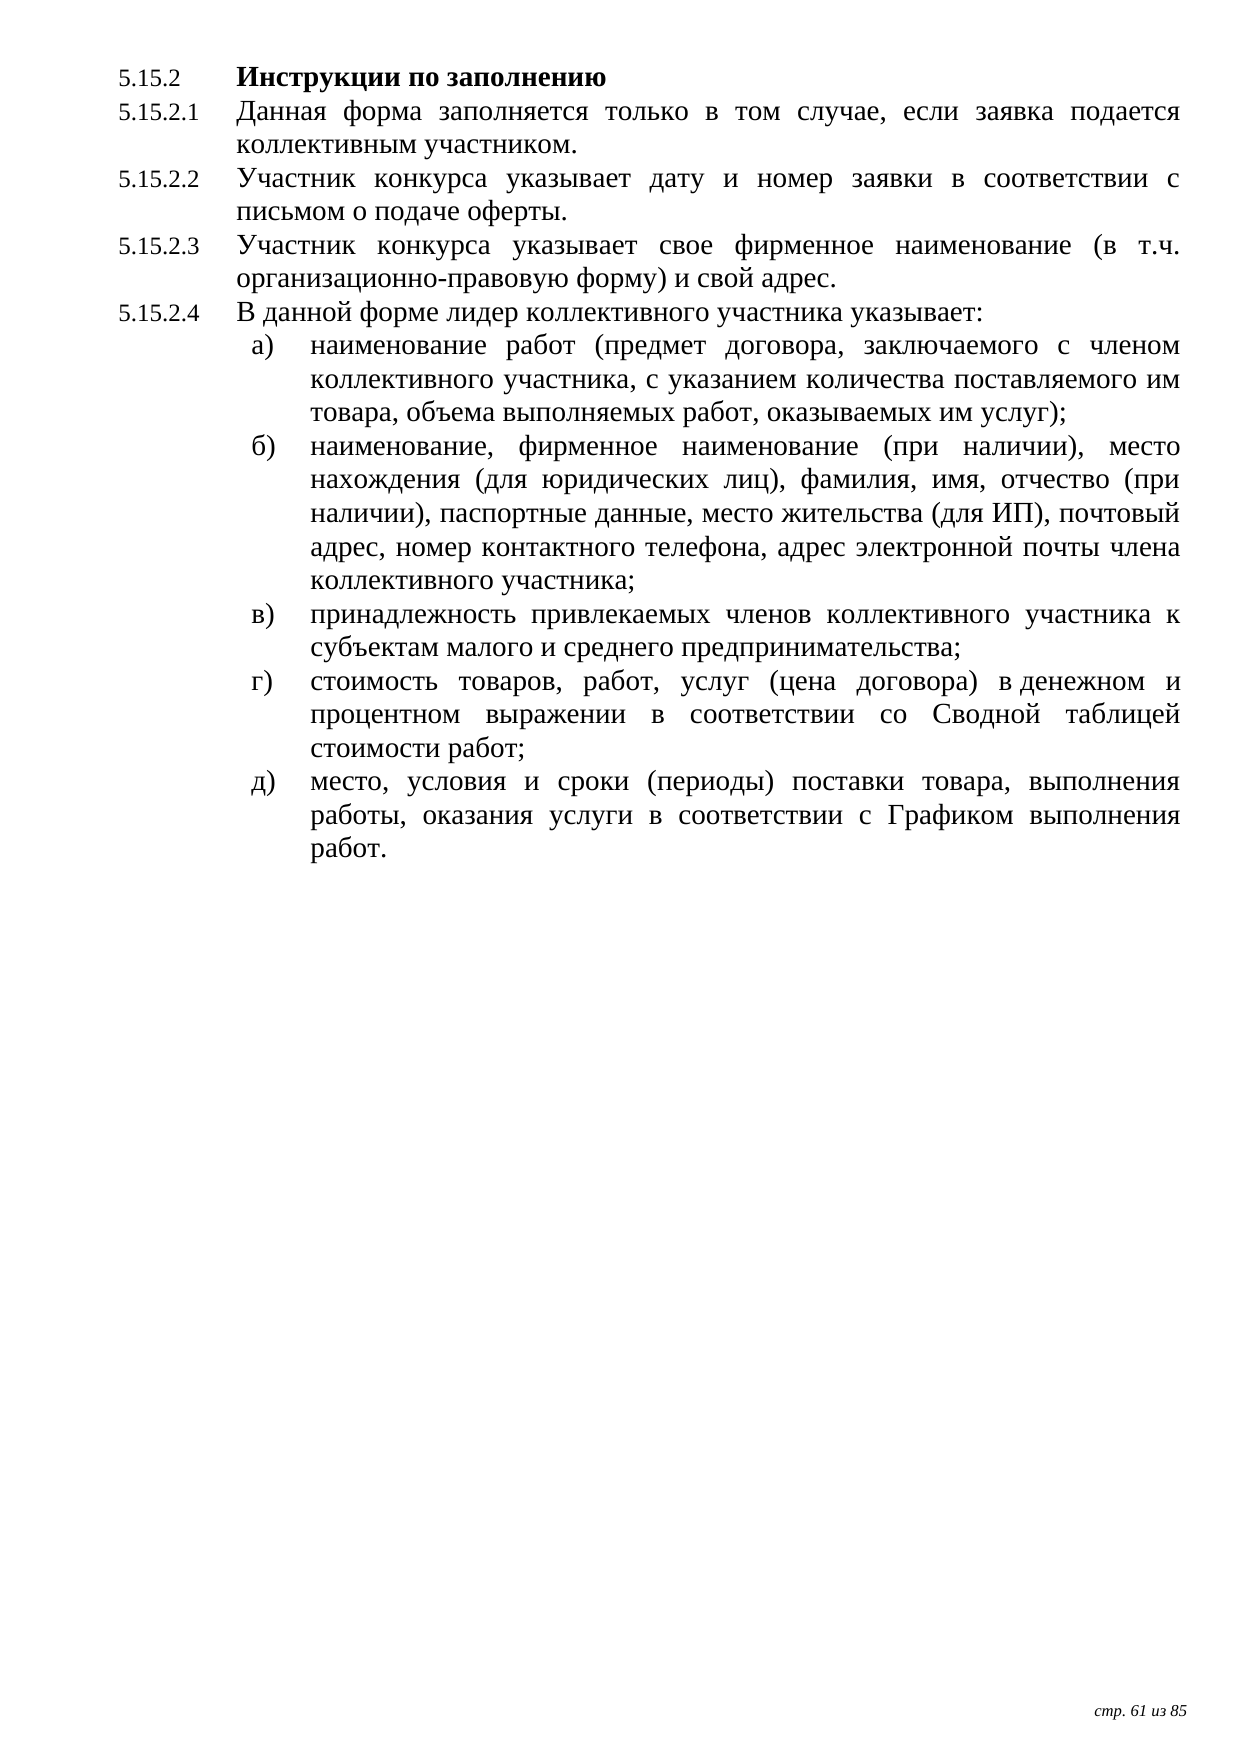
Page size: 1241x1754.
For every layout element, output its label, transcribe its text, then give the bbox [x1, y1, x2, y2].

text наименование, фирменное наименование (при наличии), место нахождения (для юридических лиц), фамилия, имя, отчество (при наличии), паспортные данные, место жительства (для ИП), почтовый адрес, номер контактного телефона, адрес электронной почты члена коллективного участника; [251, 428, 1181, 596]
text В данной форме лидер коллективного участника указывает: [118, 294, 1181, 327]
text место, условия и сроки (периоды) поставки товара, выполнения работы, оказания услуги в соответствии с Графиком выполнения работ. [251, 763, 1181, 864]
text принадлежность привлекаемых членов коллективного участника к субъектам малого и среднего предпринимательства; [251, 596, 1181, 663]
text Инструкции по заполнению [118, 59, 1181, 93]
text наименование работ (предмет договора, заключаемого с членом коллективного участника, с указанием количества поставляемого им товара, объема выполняемых работ, оказываемых им услуг); [251, 327, 1181, 428]
text Данная форма заполняется только в том случае, если заявка подается коллективным участником. [118, 93, 1181, 160]
text Участник конкурса указывает дату и номер заявки в соответствии с письмом о подаче оферты. [118, 160, 1181, 227]
text стоимость товаров, работ, услуг (цена договора) в денежном и процентном выражении в соответствии со Сводной таблицей стоимости работ; [251, 663, 1181, 763]
text Участник конкурса указывает свое фирменное наименование (в т.ч. организационно-правовую форму) и свой адрес. [118, 227, 1181, 294]
